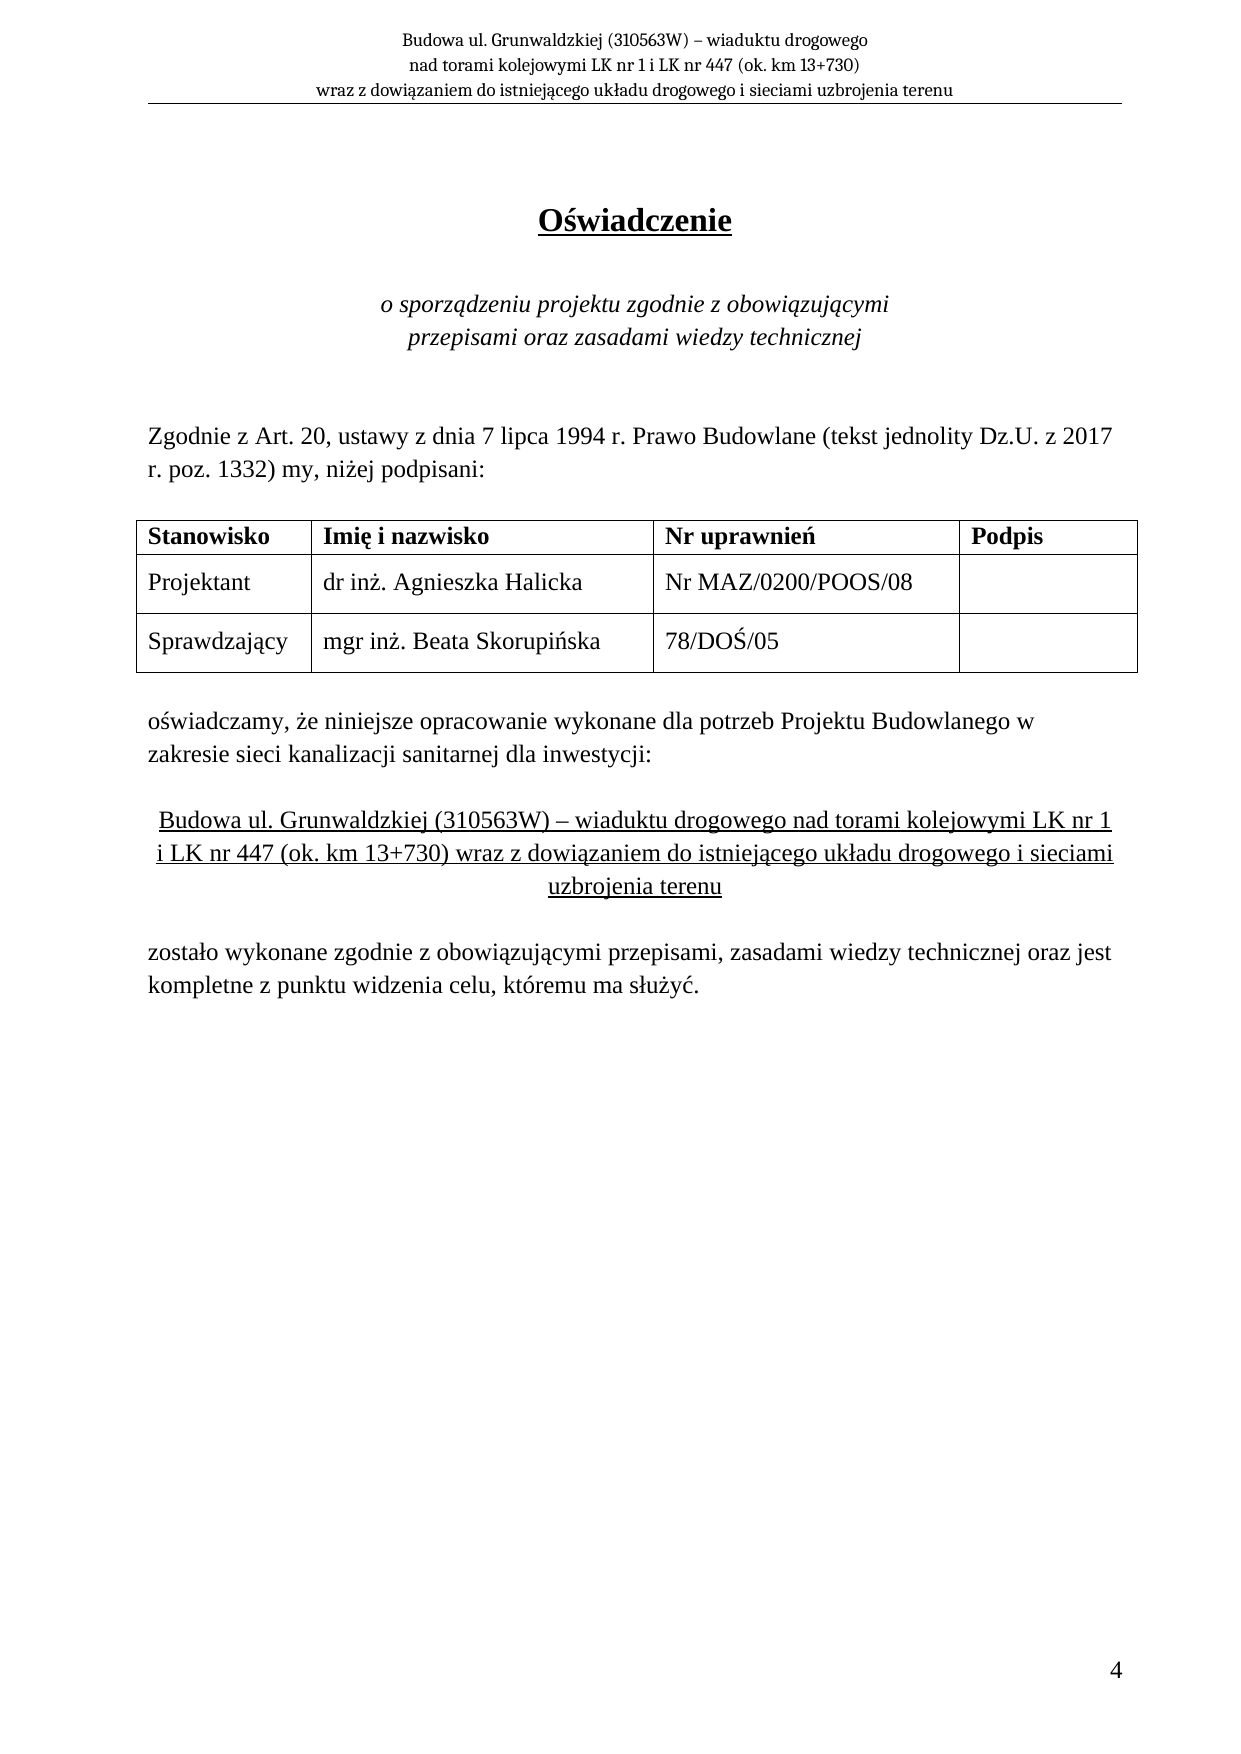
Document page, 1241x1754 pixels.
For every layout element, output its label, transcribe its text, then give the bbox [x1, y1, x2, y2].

text Zgodnie z Art. 20, ustawy z dnia 7 lipca 1994 r. Prawo Budowlane (tekst jednolity Dz.U. z 2017 r. poz. 1332) my, niżej podpisani: [148, 421, 1122, 482]
table_header Imię i nazwisko [312, 521, 653, 554]
table_cell dr inż. Agnieszka Halicka [312, 555, 653, 613]
table_cell mgr inż. Beata Skorupińska [312, 614, 653, 672]
table_cell 78/DOŚ/05 [654, 614, 959, 672]
table_cell Projektant [137, 555, 311, 613]
table_header Nr uprawnień [654, 521, 959, 554]
table_header Stanowisko [137, 521, 311, 554]
text zostało wykonane zgodnie z obowiązującymi przepisami, zasadami wiedzy technicznej oraz jest kompletne z punktu widzenia celu, któremu ma służyć. [148, 937, 1122, 999]
table_cell [960, 555, 1137, 613]
text Oświadczenie [148, 201, 1122, 239]
text o sporządzeniu projektu zgodnie z obowiązującymi [148, 289, 1122, 317]
table_cell Nr MAZ/0200/POOS/08 [654, 555, 959, 613]
text przepisami oraz zasadami wiedzy technicznej [148, 322, 1122, 350]
text oświadczamy, że niniejsze opracowanie wykonane dla potrzeb Projektu Budowlanego w zakresie sieci kanalizacji sanitarnej dla inwestycji: [148, 706, 1122, 768]
text Budowa ul. Grunwaldzkiej (310563W) – wiaduktu drogowego nad torami kolejowymi LK nr 1 i LK nr 447 (ok. km 13+730) wraz z dowiązaniem do istniejącego układu drogowego i sieciami uzbrojenia terenu [148, 805, 1122, 900]
table_header Podpis [960, 521, 1137, 554]
table_cell Sprawdzający [137, 614, 311, 672]
table_cell [960, 614, 1137, 672]
